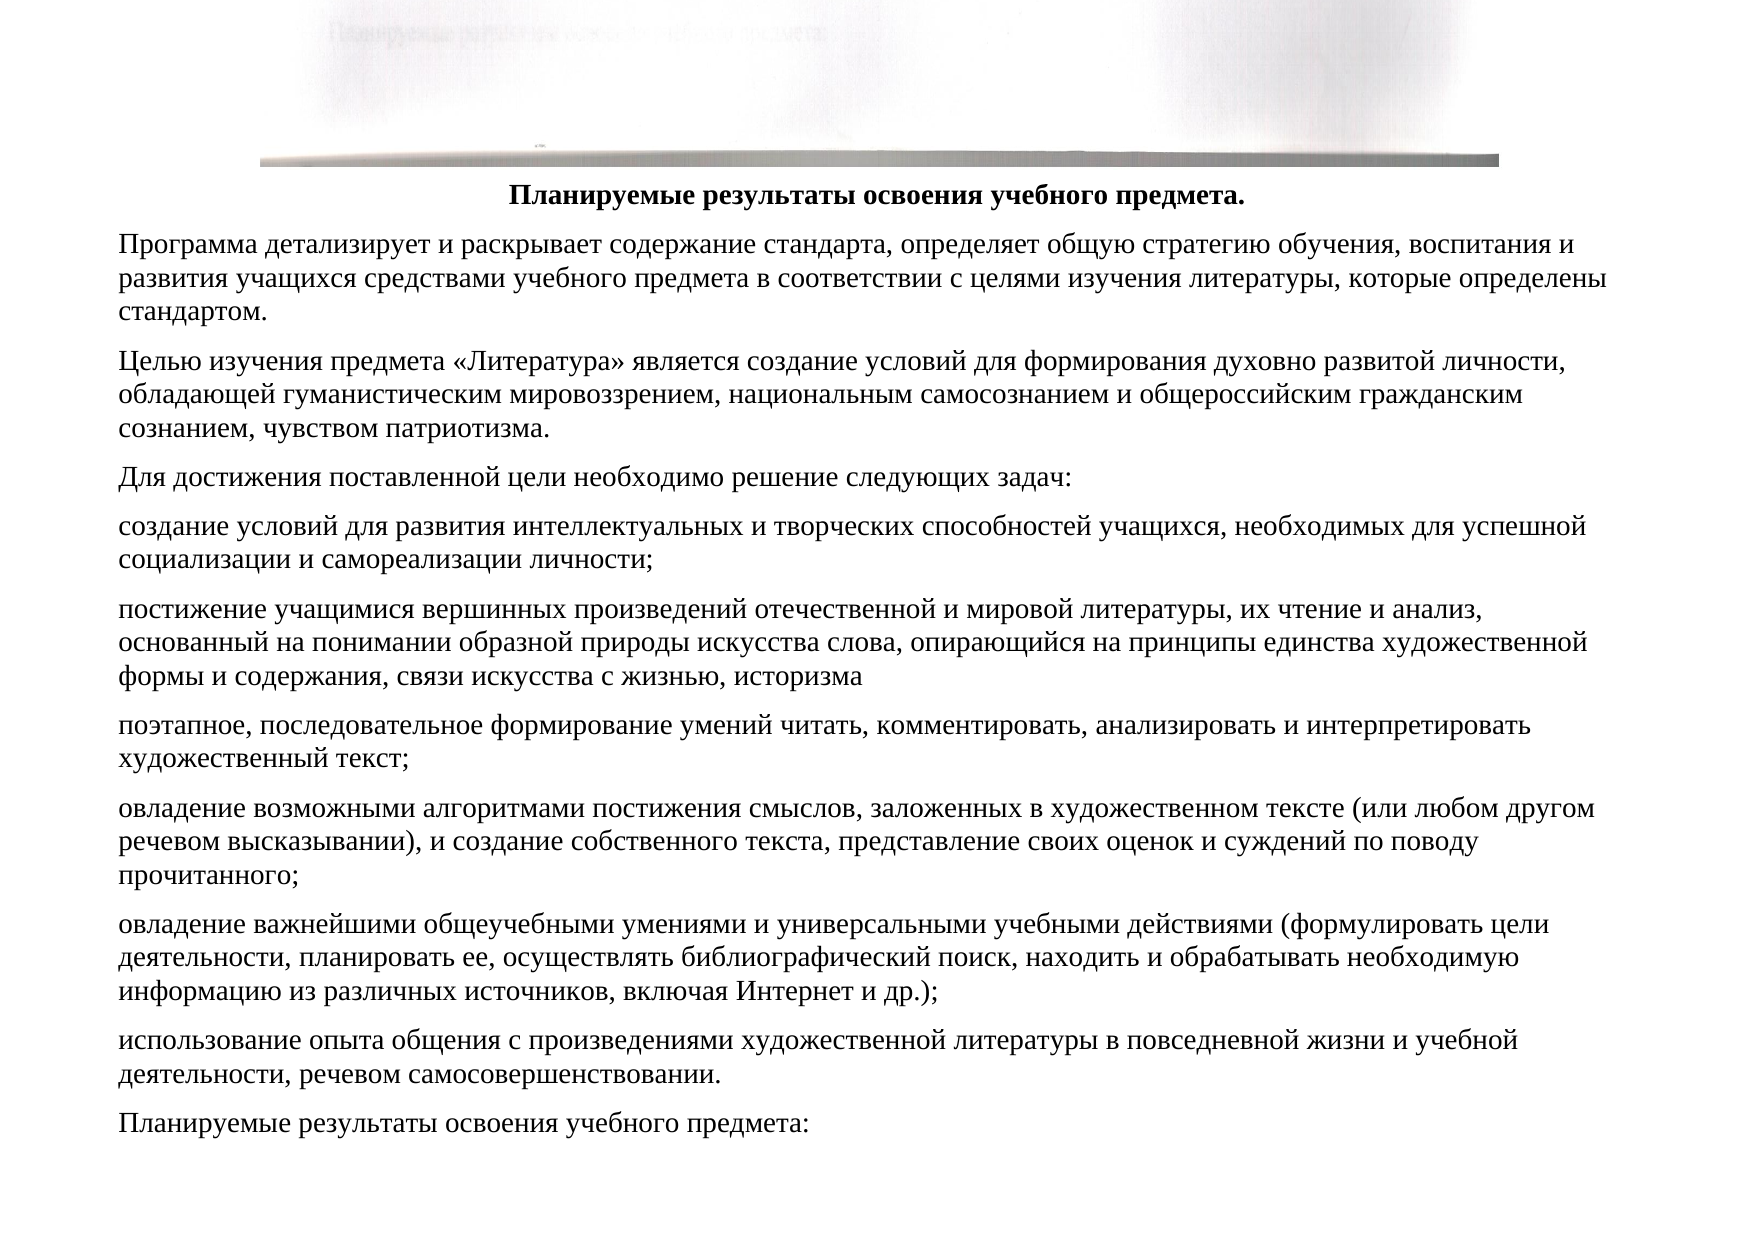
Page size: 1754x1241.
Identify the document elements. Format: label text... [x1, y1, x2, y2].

text Для достижения поставленной цели необходимо решение следующих задач: [118, 459, 1636, 492]
text Программа детализирует и раскрывает содержание стандарта, определяет общую стратегию обучения, воспитания и развития учащихся средствами учебного предмета в соответствии с целями изучения литературы, которые определены стандартом. [118, 226, 1636, 327]
text Целью изучения предмета «Литература» является создание условий для формирования духовно развитой личности, обладающей гуманистическим мировоззрением, национальным самосознанием и общероссийским гражданским сознанием, чувством патриотизма. [118, 343, 1636, 443]
text овладение важнейшими общеучебными умениями и универсальными учебными действиями (формулировать цели деятельности, планировать ее, осуществлять библиографический поиск, находить и обрабатывать необходимую информацию из различных источников, включая Интернет и др.); [118, 906, 1636, 1007]
text овладение возможными алгоритмами постижения смыслов, заложенных в художественном тексте (или любом другом речевом высказывании), и создание собственного текста, представление своих оценок и суждений по поводу прочитанного; [118, 790, 1636, 890]
text постижение учащимися вершинных произведений отечественной и мировой литературы, их чтение и анализ, основанный на понимании образной природы искусства слова, опирающийся на принципы единства художественной формы и содержания, связи искусства с жизнью, историзма [118, 591, 1636, 691]
text поэтапное, последовательное формирование умений читать, комментировать, анализировать и интерпретировать художественный текст; [118, 707, 1636, 774]
text использование опыта общения с произведениями художественной литературы в повседневной жизни и учебной деятельности, речевом самосовершенствовании. [118, 1022, 1636, 1089]
text создание условий для развития интеллектуальных и творческих способностей учащихся, необходимых для успешной социализации и самореализации личности; [118, 508, 1636, 575]
picture [247, 0, 1511, 184]
text Планируемые результаты освоения учебного предмета: [118, 1105, 1636, 1138]
text Планируемые результаты освоения учебного предмета. [118, 177, 1636, 211]
